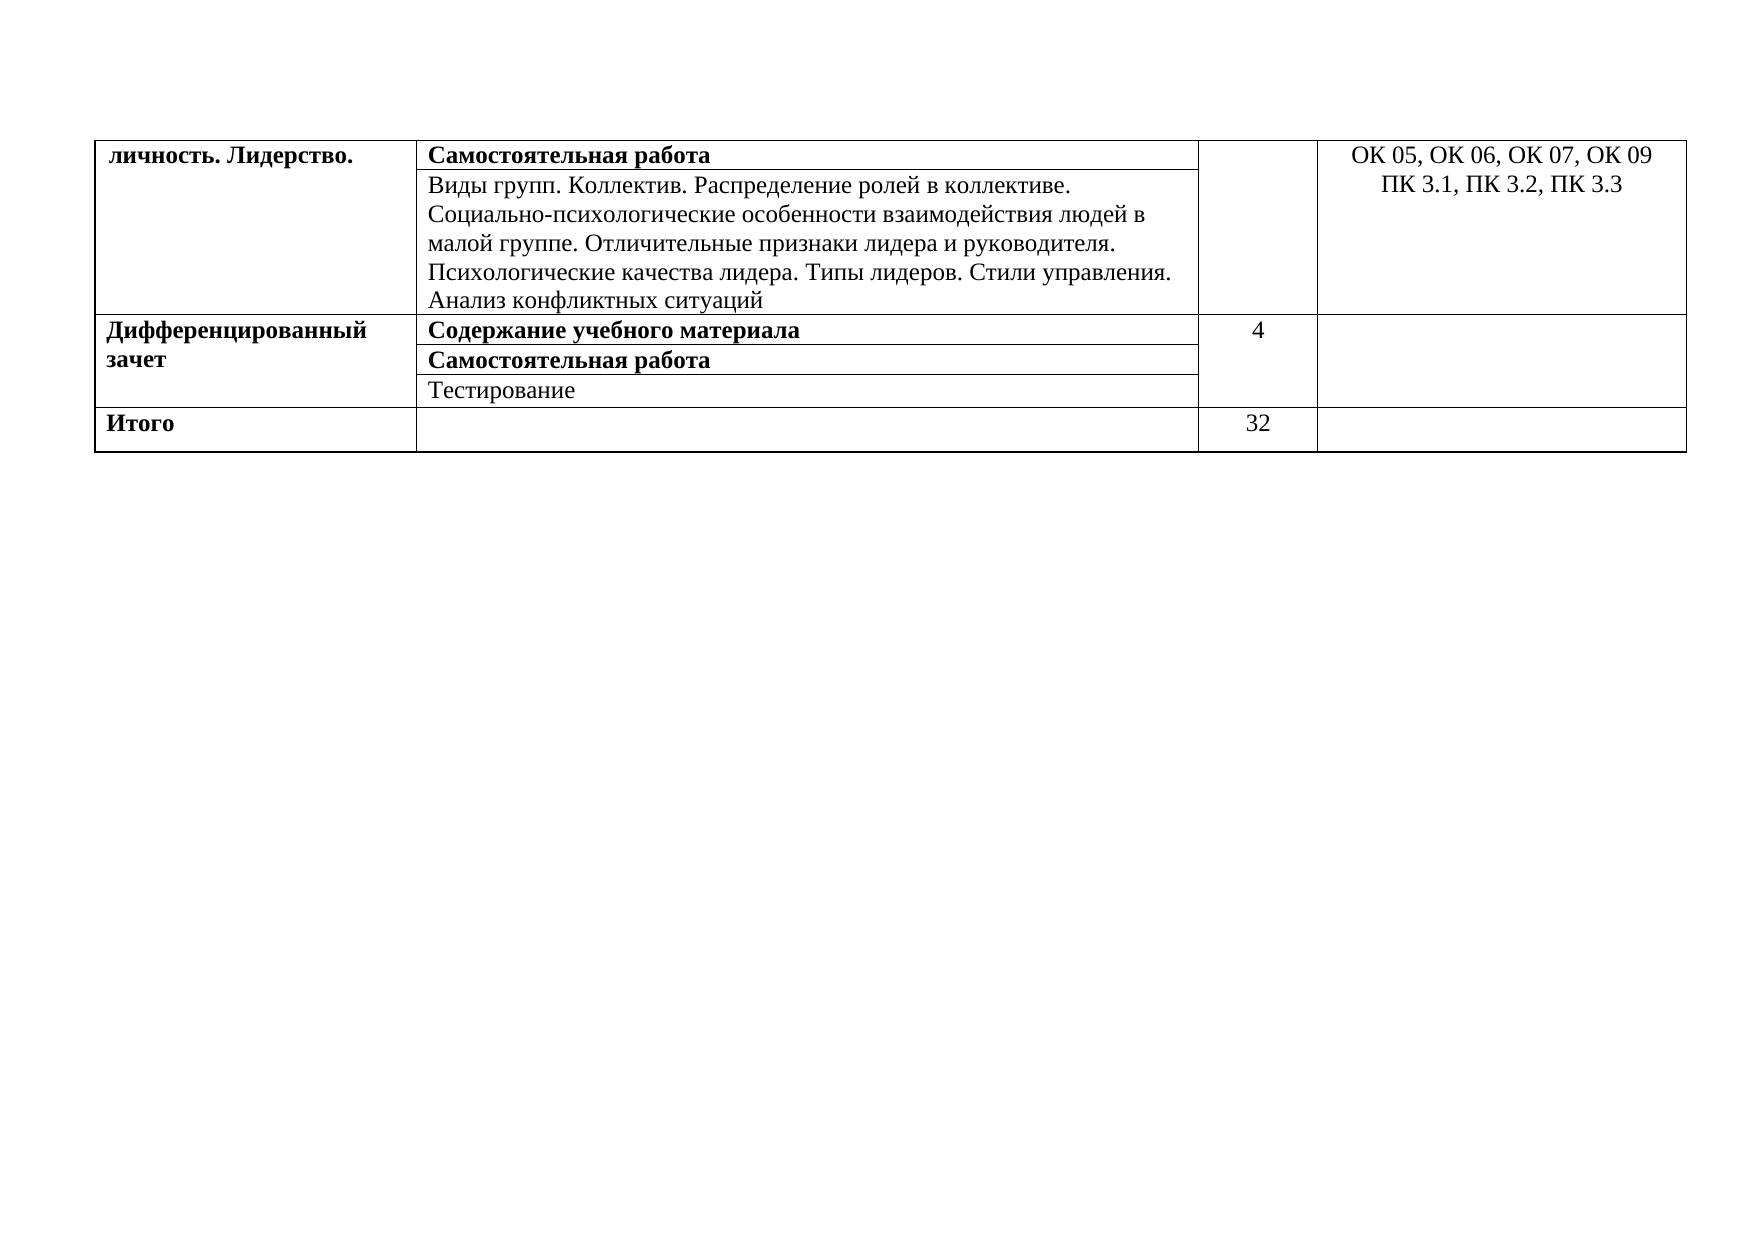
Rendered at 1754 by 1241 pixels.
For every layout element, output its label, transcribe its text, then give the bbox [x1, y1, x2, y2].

table_cell Виды групп. Коллектив. Распределение ролей в коллективе. Социально-психологические особенности взаимодействия людей в малой группе. Отличительные признаки лидера и руководителя. Психологические качества лидера. Типы лидеров. Стили управления. Анализ конфликтных ситуаций [417, 170, 1198, 314]
table_cell [1318, 315, 1686, 407]
table_cell 32 [1199, 408, 1317, 451]
table_cell Содержание учебного материала [417, 315, 1198, 344]
table_cell [417, 408, 1198, 451]
table_cell Дифференцированный зачет [96, 315, 416, 407]
table_cell Итого [96, 408, 416, 451]
table_cell 8 [1199, 141, 1317, 314]
table_cell Самостоятельная работа [417, 345, 1198, 374]
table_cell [1318, 141, 1686, 314]
table_cell 4 [1199, 315, 1317, 407]
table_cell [96, 141, 416, 314]
table_cell [1318, 408, 1686, 451]
table_cell Тестирование [417, 375, 1198, 407]
table_cell Самостоятельная работа [417, 141, 1198, 169]
